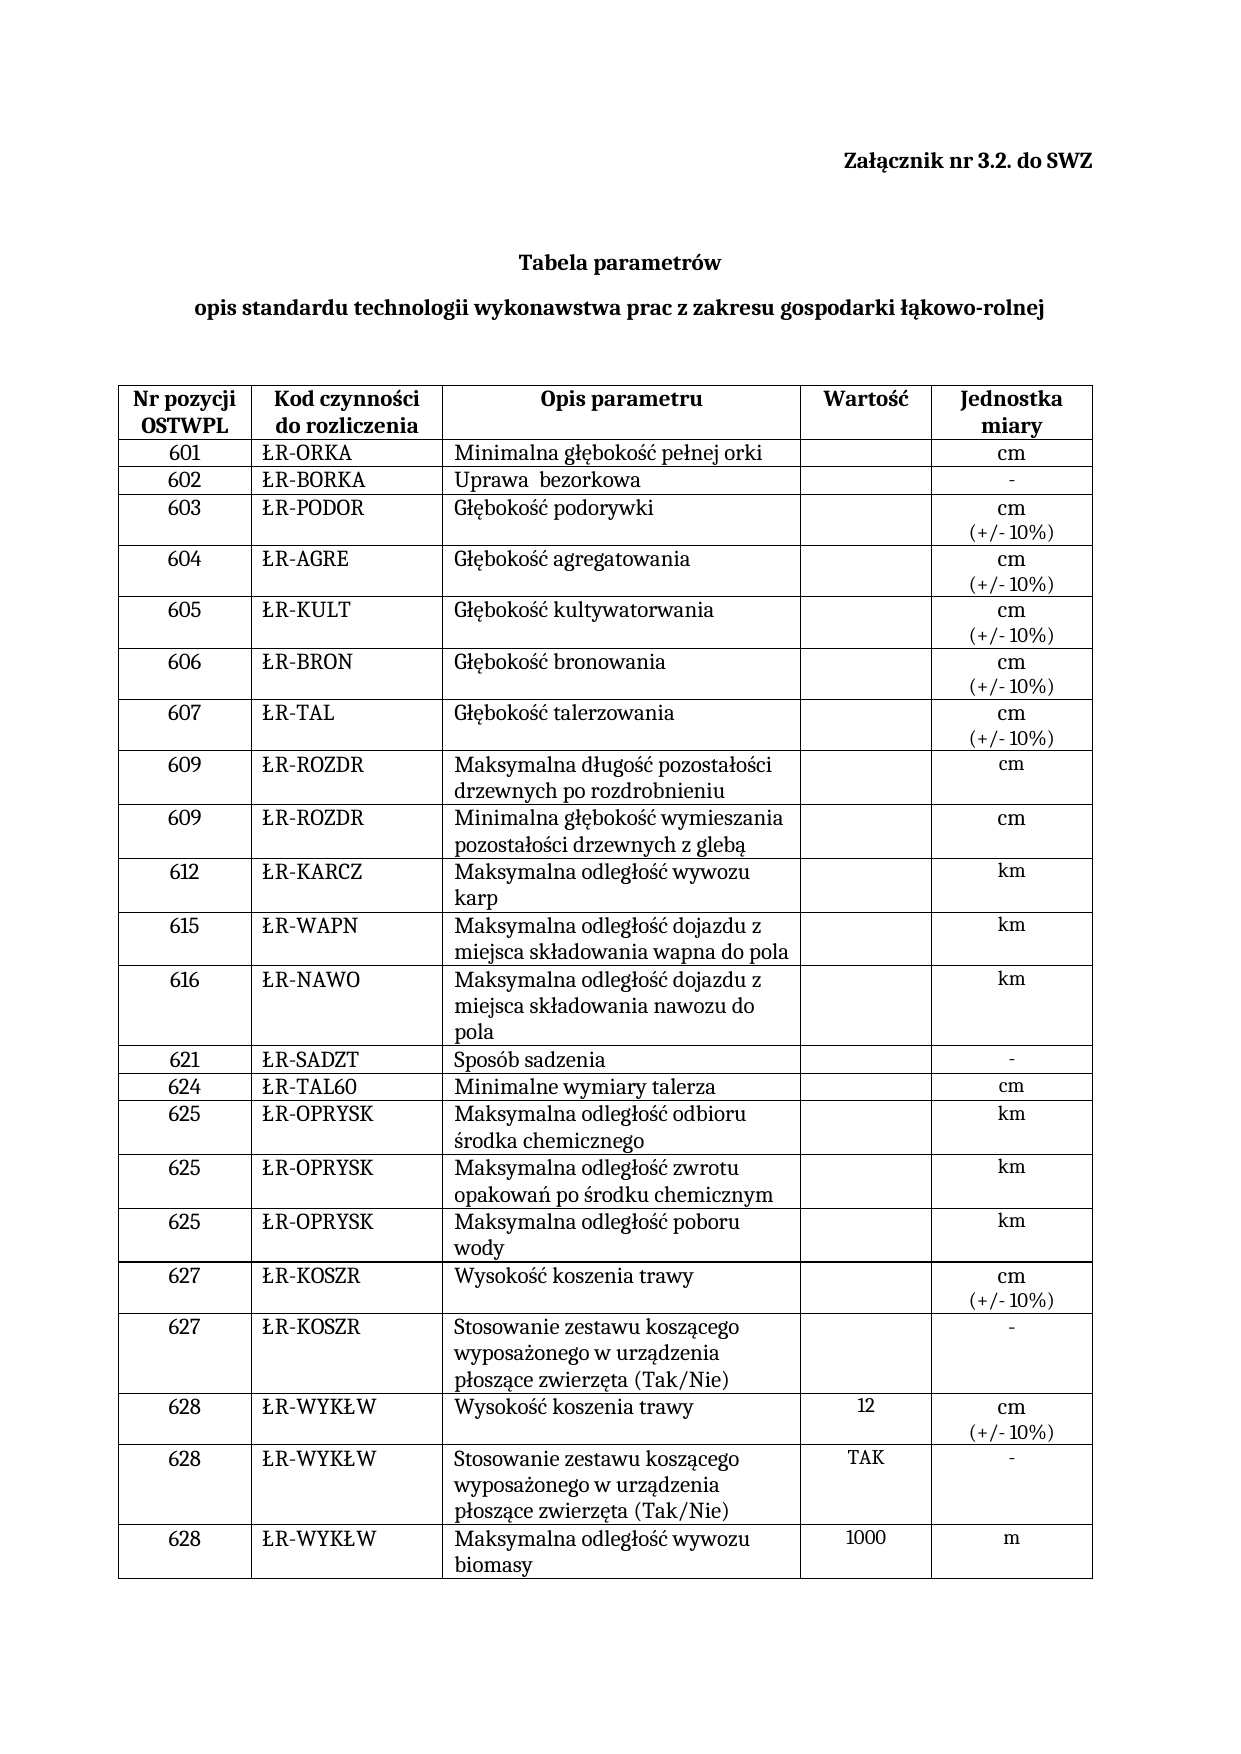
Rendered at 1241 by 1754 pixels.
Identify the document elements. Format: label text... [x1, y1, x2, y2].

table_cell 625 [119, 1155, 251, 1208]
table_cell 1000 [801, 1525, 931, 1578]
table_cell cm (+/- 10%) [932, 700, 1092, 750]
table_cell [801, 1046, 931, 1073]
table_cell 604 [119, 546, 251, 596]
table_cell ŁR-WYKŁW [252, 1394, 442, 1444]
table_cell Uprawa bezorkowa [443, 467, 800, 493]
table_cell [801, 495, 931, 545]
table_cell [801, 1263, 931, 1313]
table_cell 628 [119, 1525, 251, 1578]
text Załącznik nr 3.2. do SWZ [148, 148, 1093, 174]
table_cell [801, 700, 931, 750]
table_cell ŁR-NAWO [252, 966, 442, 1045]
table_cell km [932, 1101, 1092, 1154]
table_cell Maksymalna odległość zwrotu opakowań po środku chemicznym [443, 1155, 800, 1208]
table_cell cm (+/- 10%) [932, 495, 1092, 545]
table_cell Maksymalna odległość dojazdu z miejsca składowania wapna do pola [443, 913, 800, 965]
table_cell 621 [119, 1046, 251, 1073]
table_cell - [932, 1445, 1092, 1524]
table_cell ŁR-TAL60 [252, 1074, 442, 1100]
table_cell Sposób sadzenia [443, 1046, 800, 1073]
table_cell ŁR-ORKA [252, 440, 442, 466]
table_cell Stosowanie zestawu koszącego wyposażonego w urządzenia płoszące zwierzęta (Tak/Nie) [443, 1445, 800, 1524]
table_cell cm (+/- 10%) [932, 546, 1092, 596]
text Tabela parametrów [148, 250, 1093, 276]
table_cell Maksymalna odległość dojazdu z miejsca składowania nawozu do pola [443, 966, 800, 1045]
table_cell cm [932, 805, 1092, 858]
table_cell ŁR-AGRE [252, 546, 442, 596]
table_cell 625 [119, 1209, 251, 1261]
table_cell ŁR-OPRYSK [252, 1155, 442, 1208]
table_cell - [932, 467, 1092, 493]
table_cell 616 [119, 966, 251, 1045]
table_cell [801, 1074, 931, 1100]
table_cell [801, 1209, 931, 1261]
table_cell 605 [119, 597, 251, 648]
table_cell 609 [119, 805, 251, 858]
table_cell [801, 805, 931, 858]
table_cell ŁR-KOSZR [252, 1314, 442, 1393]
table_cell Minimalna głębokość wymieszania pozostałości drzewnych z glebą [443, 805, 800, 858]
table_cell Maksymalna odległość wywozu biomasy [443, 1525, 800, 1578]
table_cell 627 [119, 1314, 251, 1393]
table_cell cm (+/- 10%) [932, 649, 1092, 699]
table_header Nr pozycji OSTWPL [119, 386, 251, 439]
table_cell m [932, 1525, 1092, 1578]
table_cell Głębokość talerzowania [443, 700, 800, 750]
table_cell ŁR-ROZDR [252, 751, 442, 804]
table_cell 602 [119, 467, 251, 493]
table_cell 628 [119, 1394, 251, 1444]
table_cell km [932, 1155, 1092, 1208]
table_cell ŁR-BORKA [252, 467, 442, 493]
table_cell ŁR-ROZDR [252, 805, 442, 858]
table_cell TAK [801, 1445, 931, 1524]
table_cell cm (+/- 10%) [932, 1394, 1092, 1444]
table_cell cm (+/- 10%) [932, 597, 1092, 648]
table_cell cm [932, 751, 1092, 804]
table_cell [801, 1101, 931, 1154]
table_cell [801, 966, 931, 1045]
table_cell 612 [119, 859, 251, 912]
table_cell 607 [119, 700, 251, 750]
table_cell 601 [119, 440, 251, 466]
table_cell ŁR-OPRYSK [252, 1209, 442, 1261]
table_cell ŁR-KARCZ [252, 859, 442, 912]
table_cell 627 [119, 1263, 251, 1313]
table_cell km [932, 1209, 1092, 1261]
table_cell ŁR-BRON [252, 649, 442, 699]
table_cell ŁR-WYKŁW [252, 1525, 442, 1578]
table_cell Głębokość podorywki [443, 495, 800, 545]
table_cell cm [932, 440, 1092, 466]
table_header Opis parametru [443, 386, 800, 439]
table_cell [801, 440, 931, 466]
table_cell Stosowanie zestawu koszącego wyposażonego w urządzenia płoszące zwierzęta (Tak/Nie) [443, 1314, 800, 1393]
table_header Kod czynności do rozliczenia [252, 386, 442, 439]
table_cell [801, 467, 931, 493]
table_cell 609 [119, 751, 251, 804]
table_cell [801, 1155, 931, 1208]
table_cell km [932, 966, 1092, 1045]
table_cell ŁR-WAPN [252, 913, 442, 965]
table_cell 625 [119, 1101, 251, 1154]
table_cell ŁR-KOSZR [252, 1263, 442, 1313]
table_cell [801, 859, 931, 912]
table_cell Minimalne wymiary talerza [443, 1074, 800, 1100]
table_cell cm (+/- 10%) [932, 1263, 1092, 1313]
table_cell [801, 546, 931, 596]
table_cell [801, 751, 931, 804]
table_cell [801, 913, 931, 965]
table_cell [801, 597, 931, 648]
table_cell 628 [119, 1445, 251, 1524]
table_cell km [932, 913, 1092, 965]
table_cell km [932, 859, 1092, 912]
table_cell Głębokość kultywatorwania [443, 597, 800, 648]
table_cell Głębokość bronowania [443, 649, 800, 699]
table_cell 606 [119, 649, 251, 699]
table_cell Głębokość agregatowania [443, 546, 800, 596]
table_header Wartość [801, 386, 931, 439]
table_cell 624 [119, 1074, 251, 1100]
table_cell ŁR-SADZT [252, 1046, 442, 1073]
table_cell cm [932, 1074, 1092, 1100]
table_cell Wysokość koszenia trawy [443, 1263, 800, 1313]
table_cell Maksymalna odległość poboru wody [443, 1209, 800, 1261]
table_cell ŁR-TAL [252, 700, 442, 750]
table_cell [801, 649, 931, 699]
table_cell ŁR-OPRYSK [252, 1101, 442, 1154]
table_cell [801, 1314, 931, 1393]
table_cell Maksymalna długość pozostałości drzewnych po rozdrobnieniu [443, 751, 800, 804]
table_cell Wysokość koszenia trawy [443, 1394, 800, 1444]
table_cell Maksymalna odległość wywozu karp [443, 859, 800, 912]
table_cell 615 [119, 913, 251, 965]
table_cell Maksymalna odległość odbioru środka chemicznego [443, 1101, 800, 1154]
table_header Jednostka miary [932, 386, 1092, 439]
table_cell - [932, 1314, 1092, 1393]
table_cell - [932, 1046, 1092, 1073]
table_cell 603 [119, 495, 251, 545]
table_cell ŁR-WYKŁW [252, 1445, 442, 1524]
table_cell Minimalna głębokość pełnej orki [443, 440, 800, 466]
table_cell 12 [801, 1394, 931, 1444]
table_cell ŁR-KULT [252, 597, 442, 648]
table_cell ŁR-PODOR [252, 495, 442, 545]
text opis standardu technologii wykonawstwa prac z zakresu gospodarki łąkowo-rolnej [148, 295, 1093, 321]
